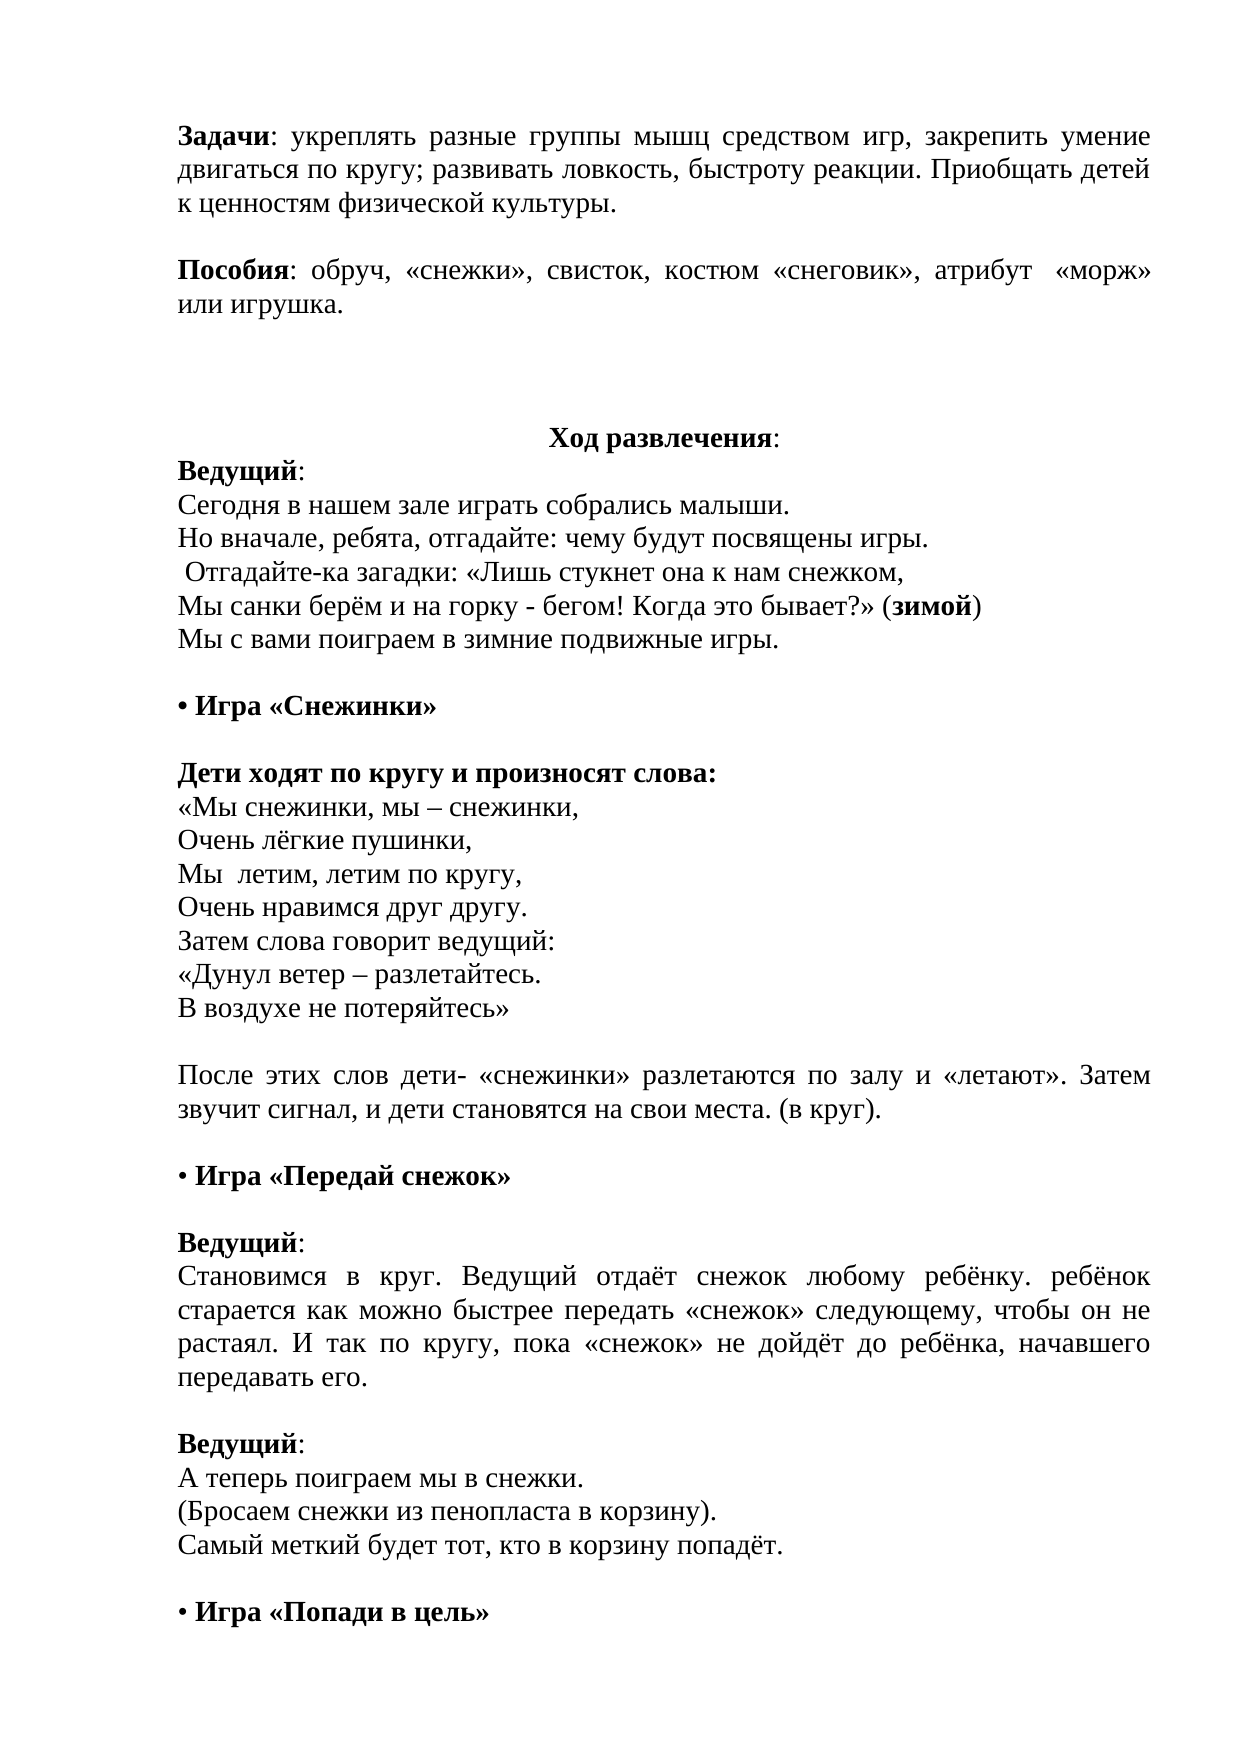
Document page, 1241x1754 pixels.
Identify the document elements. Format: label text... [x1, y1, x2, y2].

text Ход развлечения: [177, 420, 1152, 453]
text После этих слов дети- «снежинки» разлетаются по залу и «летают». Затем звучит сигнал, и дети становятся на свои места. (в круг). [177, 1057, 1152, 1124]
text • Игра «Передай снежок» [177, 1158, 1152, 1191]
text Очень нравимся друг другу. [177, 889, 1152, 923]
text Мы летим, летим по кругу, [177, 856, 1152, 889]
text Отгадайте-ка загадки: «Лишь стукнет она к нам снежком, [177, 554, 1152, 588]
text Сегодня в нашем зале играть собрались малыши. [177, 487, 1152, 521]
text Ведущий: [177, 1426, 1152, 1460]
text Но вначале, ребята, отгадайте: чему будут посвящены игры. [177, 521, 1152, 554]
text «Мы снежинки, мы – снежинки, [177, 789, 1152, 822]
text Очень лёгкие пушинки, [177, 822, 1152, 856]
text Ведущий: [177, 1225, 1152, 1258]
text • Игра «Попади в цель» [177, 1594, 1152, 1627]
text • Игра «Снежинки» [177, 688, 1152, 722]
text Становимся в круг. Ведущий отдаёт снежок любому ребёнку. ребёнок старается как можно быстрее передать «снежок» следующему, чтобы он не растаял. И так по кругу, пока «снежок» не дойдёт до ребёнка, начавшего передавать его. [177, 1258, 1152, 1393]
text А теперь поиграем мы в снежки. [177, 1460, 1152, 1493]
text Ведущий: [177, 453, 1152, 487]
text Мы санки берём и на горку - бегом! Когда это бывает?» (зимой) [177, 588, 1152, 621]
text В воздухе не потеряйтесь» [177, 990, 1152, 1024]
text Задачи: укреплять разные группы мышц средством игр, закрепить умение двигаться по кругу; развивать ловкость, быстроту реакции. Приобщать детей к ценностям физической культуры. [177, 118, 1152, 219]
text Самый меткий будет тот, кто в корзину попадёт. [177, 1527, 1152, 1560]
text (Бросаем снежки из пенопласта в корзину). [177, 1493, 1152, 1527]
text Пособия: обруч, «снежки», свисток, костюм «снеговик», атрибут «морж» или игрушка. [177, 252, 1152, 319]
text «Дунул ветер – разлетайтесь. [177, 957, 1152, 990]
text Затем слова говорит ведущий: [177, 923, 1152, 957]
text Мы с вами поиграем в зимние подвижные игры. [177, 621, 1152, 655]
text Дети ходят по кругу и произносят слова: [177, 755, 1152, 789]
